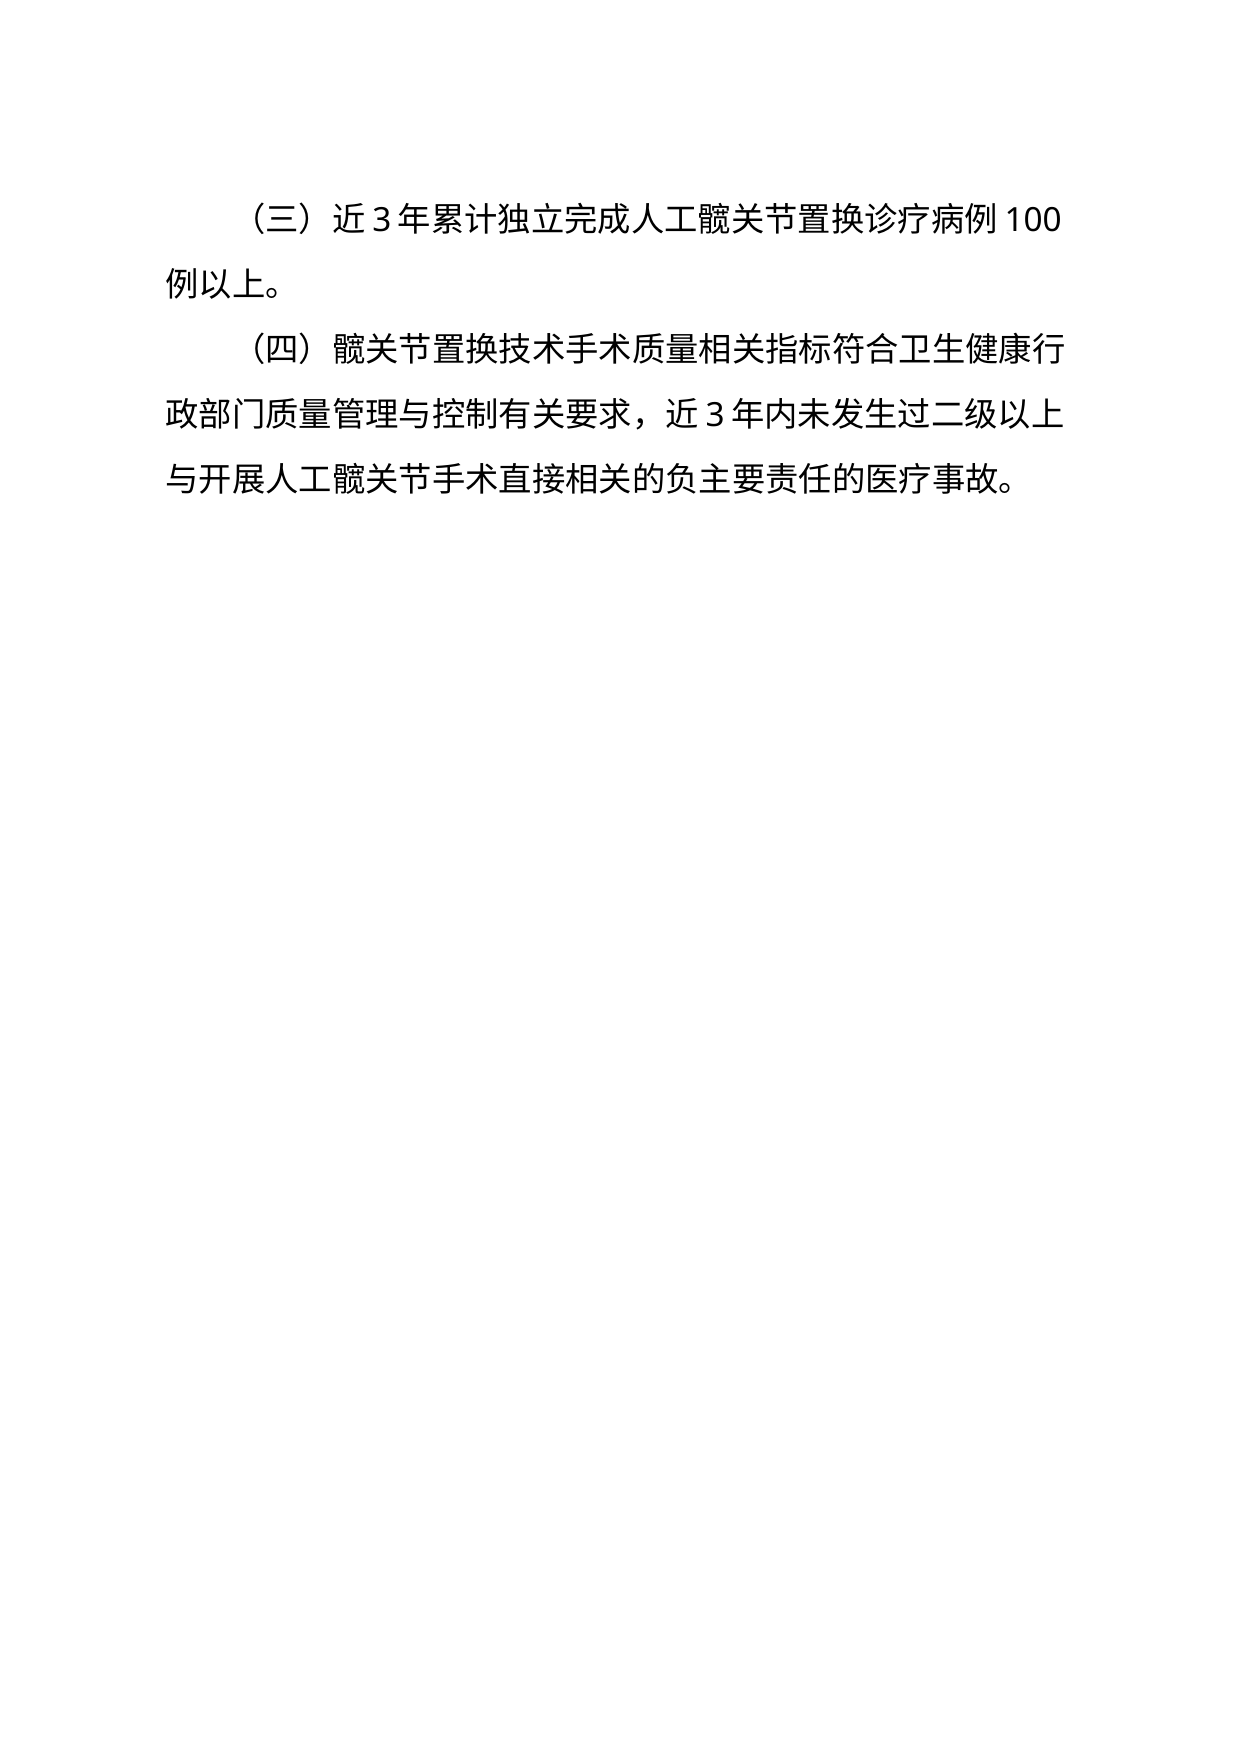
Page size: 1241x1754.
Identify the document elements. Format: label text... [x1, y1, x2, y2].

text （三）近3年累计独立完成人工髋关节置换诊疗病例100例以上。 [165, 184, 1087, 314]
text （四）髋关节置换技术手术质量相关指标符合卫生健康行政部门质量管理与控制有关要求，近3年内未发生过二级以上与开展人工髋关节手术直接相关的负主要责任的医疗事故。 [165, 314, 1087, 509]
